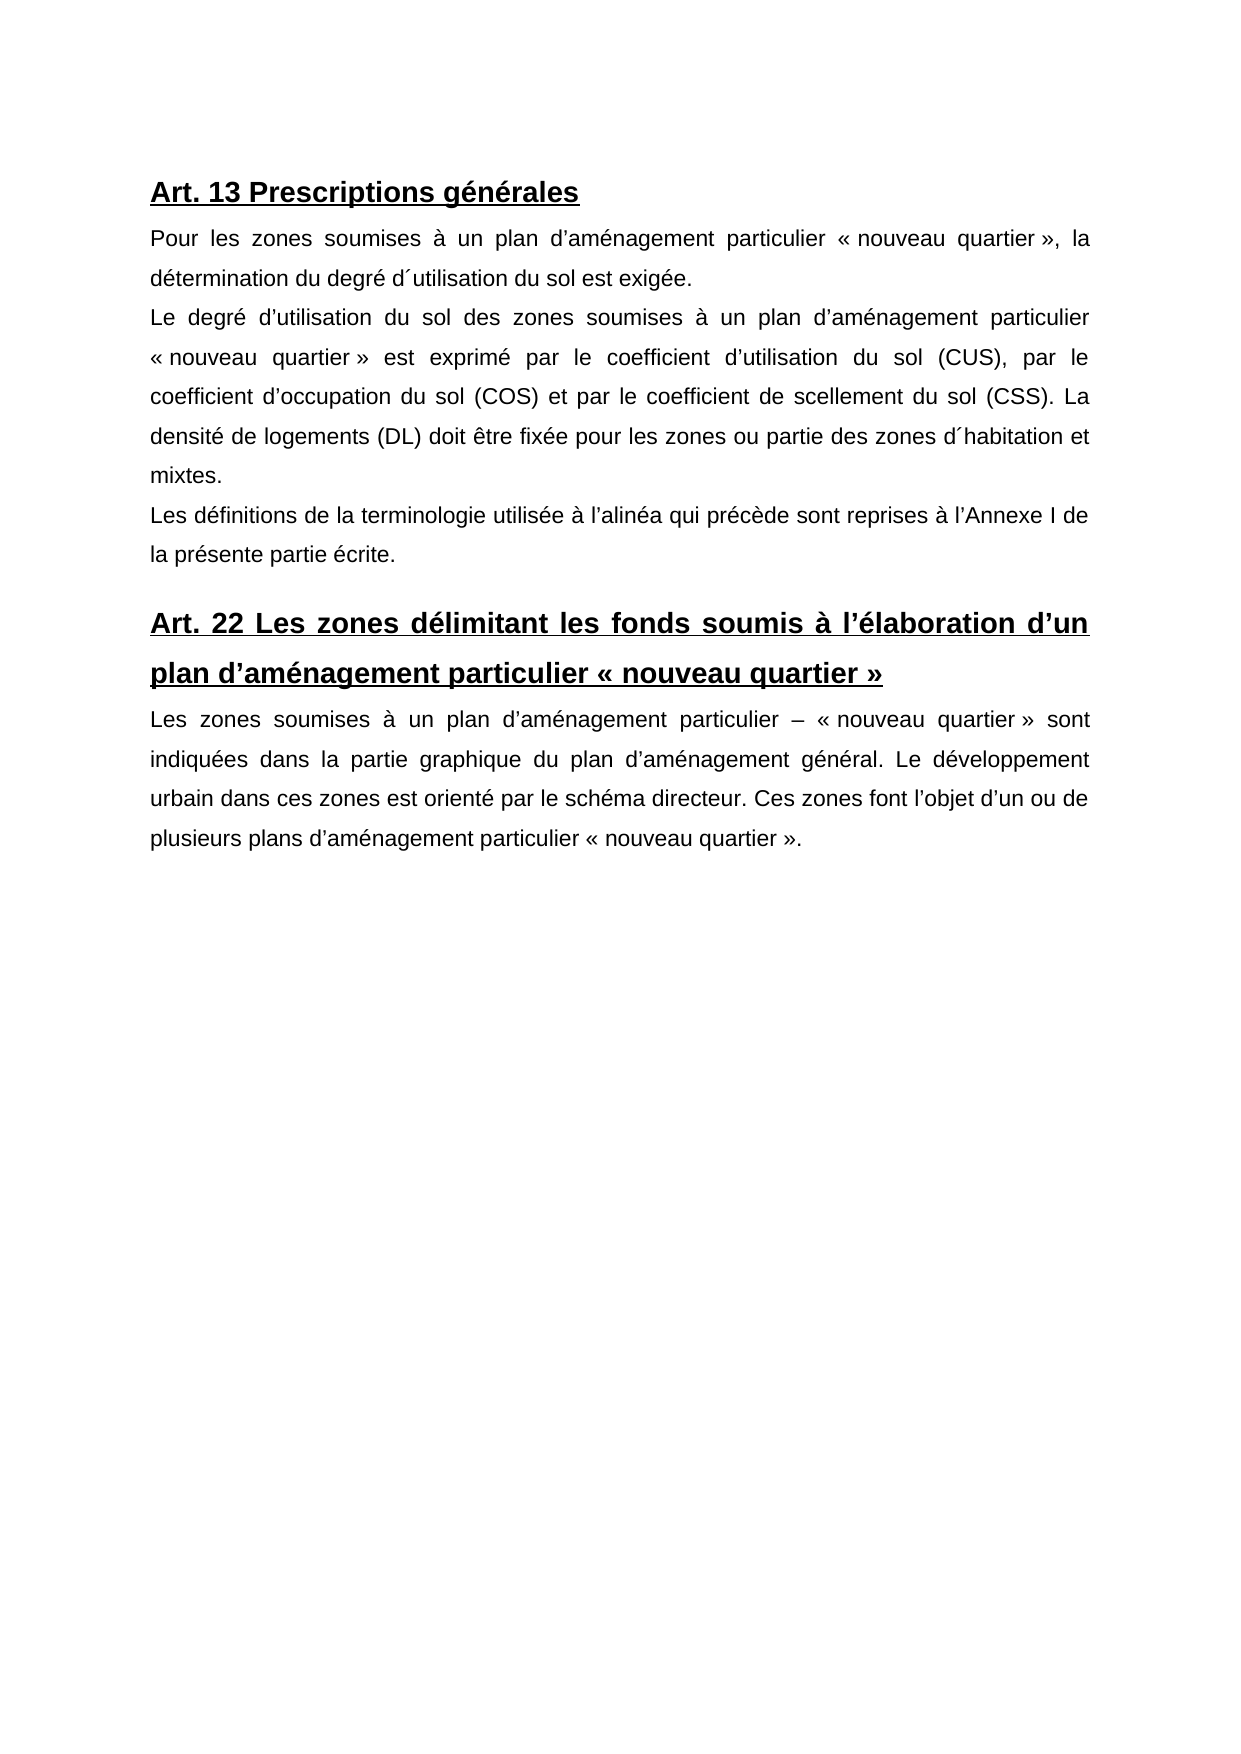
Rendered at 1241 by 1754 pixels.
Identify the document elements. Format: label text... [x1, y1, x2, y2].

subtitle Art. 13 Prescriptions générales [150, 175, 1090, 208]
subtitle Art. 22 Les zones délimitant les fonds soumis à l’élaboration d’un plan d’aménagement particulier « nouveau quartier » [150, 606, 1090, 635]
text Les zones soumises à un plan d’aménagement particulier – « nouveau quartier » sont indiquées dans la partie graphique du plan d’aménagement général. Le développement urbain dans ces zones est orienté par le schéma directeur. Ces zones font l’objet d’un ou de plusieurs plans d’aménagement particulier « nouveau quartier ». [150, 706, 1090, 851]
text Le degré d’utilisation du sol des zones soumises à un plan d’aménagement particulier « nouveau quartier » est exprimé par le coefficient d’utilisation du sol (CUS), par le coefficient d’occupation du sol (COS) et par le coefficient de scellement du sol (CSS). La densité de logements (DL) doit être fixée pour les zones ou partie des zones d´habitation et mixtes. [150, 304, 1090, 488]
subtitle Art. 22 Les zones délimitant les fonds soumis à l’élaboration d’un plan d’aménagement particulier « nouveau quartier » [150, 636, 1090, 689]
text Pour les zones soumises à un plan d’aménagement particulier « nouveau quartier », la détermination du degré d´utilisation du sol est exigée. [150, 225, 1090, 291]
text Les définitions de la terminologie utilisée à l’alinéa qui précède sont reprises à l’Annexe I de la présente partie écrite. [150, 502, 1090, 567]
